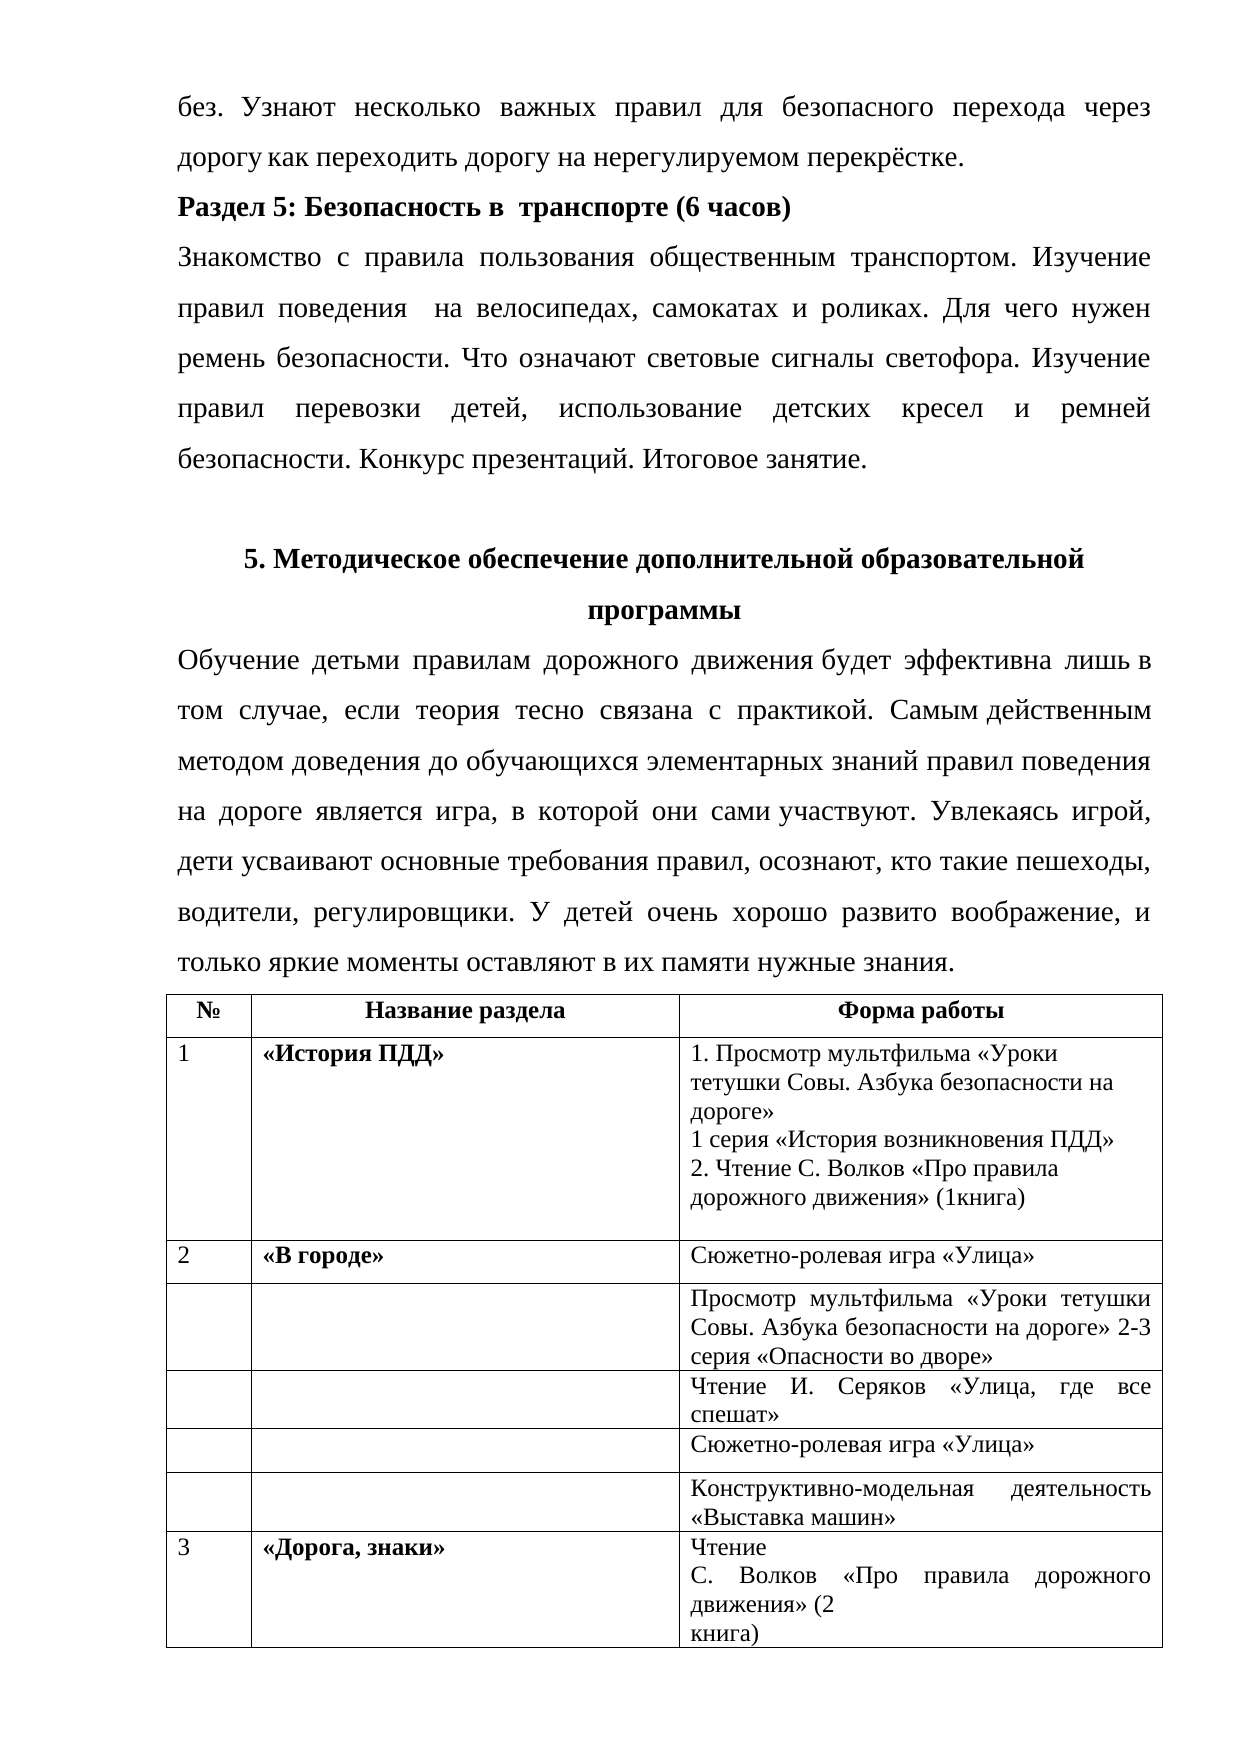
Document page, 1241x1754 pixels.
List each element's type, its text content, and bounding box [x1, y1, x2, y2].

table_cell 1. Просмотр мультфильма «Уроки тетушки Совы. Азбука безопасности на дороге» 1 серия «История возникновения ПДД» 2. Чтение С. Волков «Про правила дорожного движения» (1книга) [680, 1038, 1162, 1239]
table_cell [252, 1371, 679, 1428]
table_cell «История ПДД» [252, 1038, 679, 1239]
text Обучение детьми правилам дорожного движения будет эффективна лишь в том случае, если теория тесно связана с практикой. Самым действенным методом доведения до обучающихся элементарных знаний правил поведения на дороге является игра, в которой они сами участвуют. Увлекаясь игрой, дети усваивают основные требования правил, осознают, кто такие пешеходы, водители, регулировщики. У детей очень хорошо развито воображение, и только яркие моменты оставляют в их памяти нужные знания. [177, 642, 1152, 977]
text Знакомство с правила пользования общественным транспортом. Изучение правил поведения на велосипедах, самокатах и роликах. Для чего нужен ремень безопасности. Что означают световые сигналы светофора. Изучение правил перевозки детей, использование детских кресел и ремней безопасности. Конкурс презентаций. Итоговое занятие. [177, 239, 1152, 474]
table_cell [167, 1473, 251, 1531]
table_cell [252, 1284, 679, 1370]
table_cell 3 [167, 1532, 251, 1647]
table_cell [252, 1473, 679, 1531]
table_cell Конструктивно-модельная деятельность «Выставка машин» [680, 1473, 1162, 1531]
table_cell Сюжетно-ролевая игра «Улица» [680, 1241, 1162, 1282]
table_header Форма работы [680, 995, 1162, 1037]
table_cell [167, 1371, 251, 1428]
table_header № [167, 995, 251, 1037]
table_cell [252, 1429, 679, 1472]
table_cell Сюжетно-ролевая игра «Улица» [680, 1429, 1162, 1472]
table_cell [167, 1429, 251, 1472]
table_header Название раздела [252, 995, 679, 1037]
table_cell Просмотр мультфильма «Уроки тетушки Совы. Азбука безопасности на дороге» 2-3 серия «Опасности во дворе» [680, 1284, 1162, 1370]
table_cell «В городе» [252, 1241, 679, 1282]
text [177, 89, 1152, 172]
table_cell Чтение И. Серяков «Улица, где все спешат» [680, 1371, 1162, 1428]
table_cell 2 [167, 1241, 251, 1282]
table_cell 1 [167, 1038, 251, 1239]
table_cell [167, 1284, 251, 1370]
text 5. Методическое обеспечение дополнительной образовательной программы [177, 541, 1152, 625]
table_cell Чтение С. Волков «Про правила дорожного движения» (2 книга) [680, 1532, 1162, 1647]
text Раздел 5: Безопасность в транспорте (6 часов) [177, 189, 1152, 223]
table_cell «Дорога, знаки» [252, 1532, 679, 1647]
